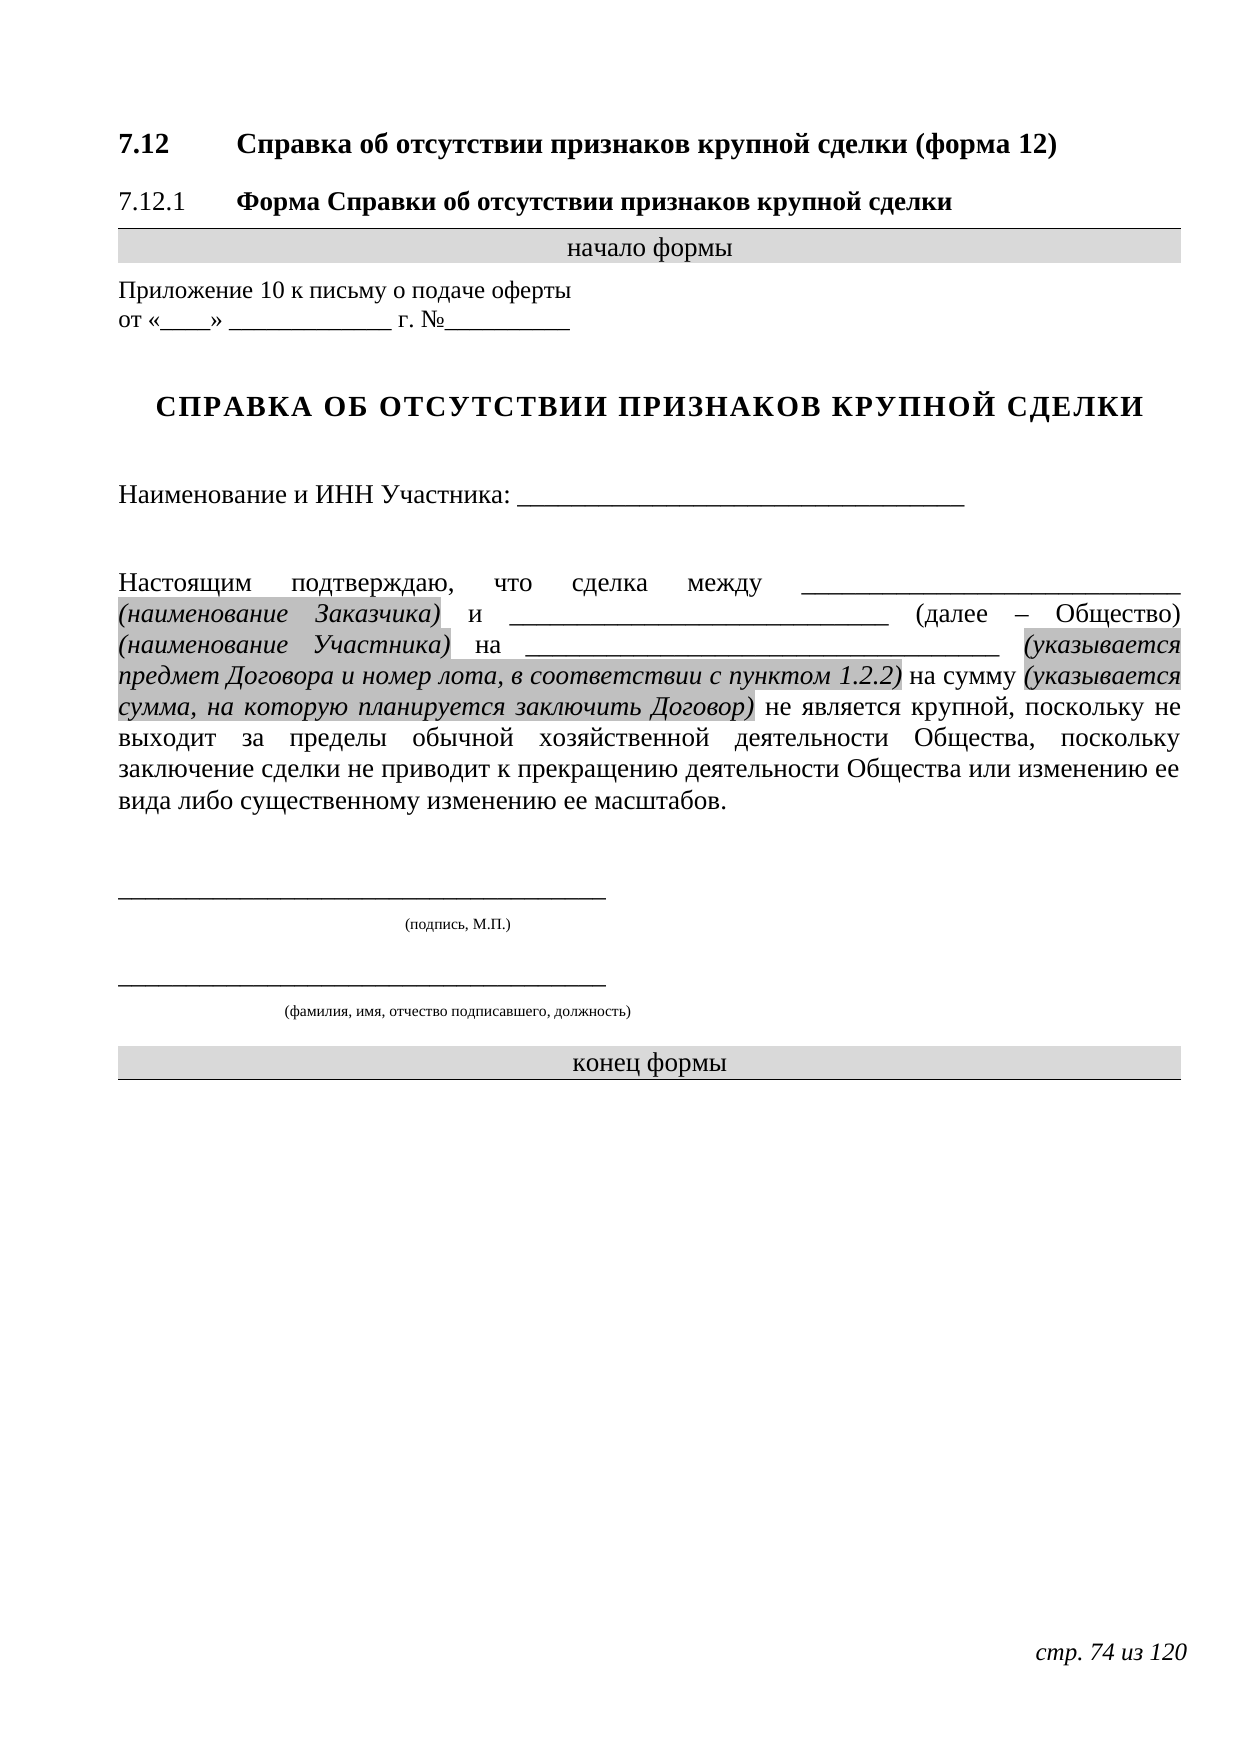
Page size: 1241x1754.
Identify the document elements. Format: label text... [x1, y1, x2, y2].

text ____________________________________ [118, 871, 1181, 902]
text ____________________________________ [118, 958, 1181, 989]
list Форма Справки об отсутствии признаков крупной сделки [118, 185, 1181, 216]
text (фамилия, имя, отчество подписавшего, должность) [118, 1002, 797, 1033]
subtitle Справка об отсутствии признаков крупной сделки (форма 12) [118, 126, 1181, 160]
text конец формы [118, 1046, 1181, 1079]
text Настоящим подтверждаю, что сделка между ____________________________ (наименование Заказчика) и ____________________________ (далее – Общество) (наименование Участника) на ___________________________________ (указывается предмет Договора и номер лота, в соответствии с пунктом 1.2.2) на сумму (указывается сумма, на которую планируется заключить Договор) не является крупной, поскольку не выходит за пределы обычной хозяйственной деятельности Общества, поскольку заключение сделки не приводит к прекращению деятельности Общества или изменению ее вида либо существенному изменению ее масштабов. [118, 566, 1181, 815]
text Справка об отсутствии признаков крупной сделки [118, 389, 1181, 422]
text начало формы [118, 229, 1181, 263]
text (подпись, М.П.) [118, 915, 797, 946]
text Приложение 10 к письму о подаче оферты от «____» _____________ г. №__________ [118, 275, 1181, 333]
text Наименование и ИНН Участника: _________________________________ [118, 478, 1181, 509]
